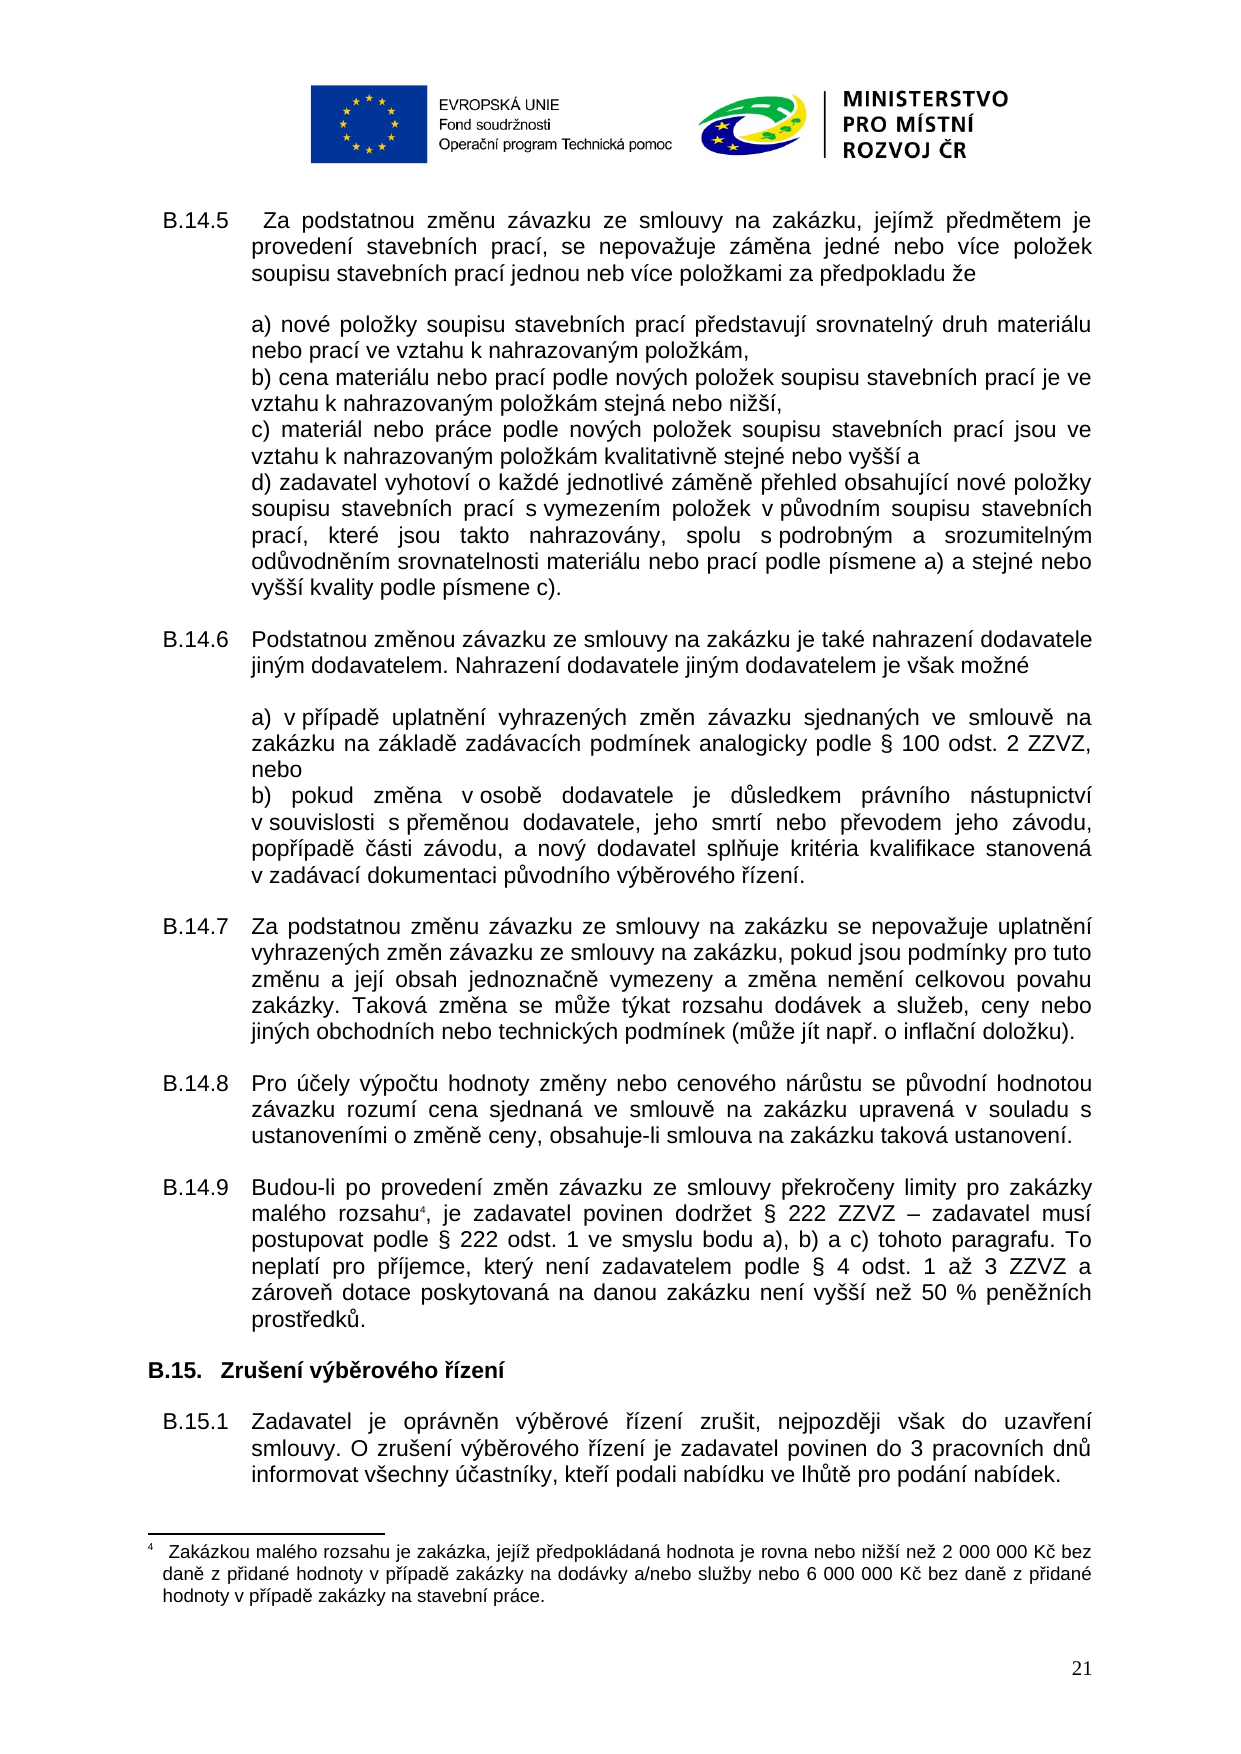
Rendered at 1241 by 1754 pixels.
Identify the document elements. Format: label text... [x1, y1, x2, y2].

list c) materiál nebo práce podle nových položek soupisu stavebních prací jsou ve vztahu k nahrazovaným položkám kvalitativně stejné nebo vyšší a [251, 416, 1092, 469]
list d) zadavatel vyhotoví o každé jednotlivé záměně přehled obsahující nové položky soupisu stavebních prací s vymezením položek v původním soupisu stavebních prací, které jsou takto nahrazovány, spolu s podrobným a srozumitelným odůvodněním srovnatelnosti materiálu nebo prací podle písmene a) a stejné nebo vyšší kvality podle písmene c). [251, 469, 1092, 601]
list Pro účely výpočtu hodnoty změny nebo cenového nárůstu se původní hodnotou závazku rozumí cena sjednaná ve smlouvě na zakázku upravená v souladu s ustanoveními o změně ceny, obsahuje-li smlouva na zakázku taková ustanovení. [162, 1070, 1092, 1149]
list Zrušení výběrového řízení [148, 1357, 1092, 1383]
text a) v případě uplatnění vyhrazených změn závazku sjednaných ve smlouvě na zakázku na základě zadávacích podmínek analogicky podle § 100 odst. 2 ZZVZ, nebo [251, 703, 1092, 782]
text b) pokud změna v osobě dodavatele je důsledkem právního nástupnictví v souvislosti s přeměnou dodavatele, jeho smrtí nebo převodem jeho závodu, popřípadě části závodu, a nový dodavatel splňuje kritéria kvalifikace stanovená v zadávací dokumentaci původního výběrového řízení. [251, 782, 1092, 888]
picture [286, 59, 1033, 189]
list Podstatnou změnou závazku ze smlouvy na zakázku je také nahrazení dodavatele jiným dodavatelem. Nahrazení dodavatele jiným dodavatelem je však možné [162, 626, 1092, 678]
list Za podstatnou změnu závazku ze smlouvy na zakázku se nepovažuje uplatnění vyhrazených změn závazku ze smlouvy na zakázku, pokud jsou podmínky pro tuto změnu a její obsah jednoznačně vymezeny a změna nemění celkovou povahu zakázky. Taková změna se může týkat rozsahu dodávek a služeb, ceny nebo jiných obchodních nebo technických podmínek (může jít např. o inflační doložku). [162, 913, 1092, 1045]
list Za podstatnou změnu závazku ze smlouvy na zakázku, jejímž předmětem je provedení stavebních prací, se nepovažuje záměna jedné nebo více položek soupisu stavebních prací jednou neb více položkami za předpokladu že [162, 207, 1092, 286]
list Zadavatel je oprávněn výběrové řízení zrušit, nejpozději však do uzavření smlouvy. O zrušení výběrového řízení je zadavatel povinen do 3 pracovních dnů informovat všechny účastníky, kteří podali nabídku ve lhůtě pro podání nabídek. [162, 1408, 1092, 1487]
list Budou-li po provedení změn závazku ze smlouvy překročeny limity pro zakázky malého rozsahu, je zadavatel povinen dodržet § 222 ZZVZ – zadavatel musí postupovat podle § 222 odst. 1 ve smyslu bodu a), b) a c) tohoto paragrafu. To neplatí pro příjemce, který není zadavatelem podle § 4 odst. 1 až 3 ZZVZ a zároveň dotace poskytovaná na danou zakázku není vyšší než 50 % peněžních prostředků. [162, 1174, 1092, 1332]
list b) cena materiálu nebo prací podle nových položek soupisu stavebních prací je ve vztahu k nahrazovaným položkám stejná nebo nižší, [251, 363, 1092, 416]
list a) nové položky soupisu stavebních prací představují srovnatelný druh materiálu nebo prací ve vztahu k nahrazovaným položkám, [251, 311, 1092, 363]
